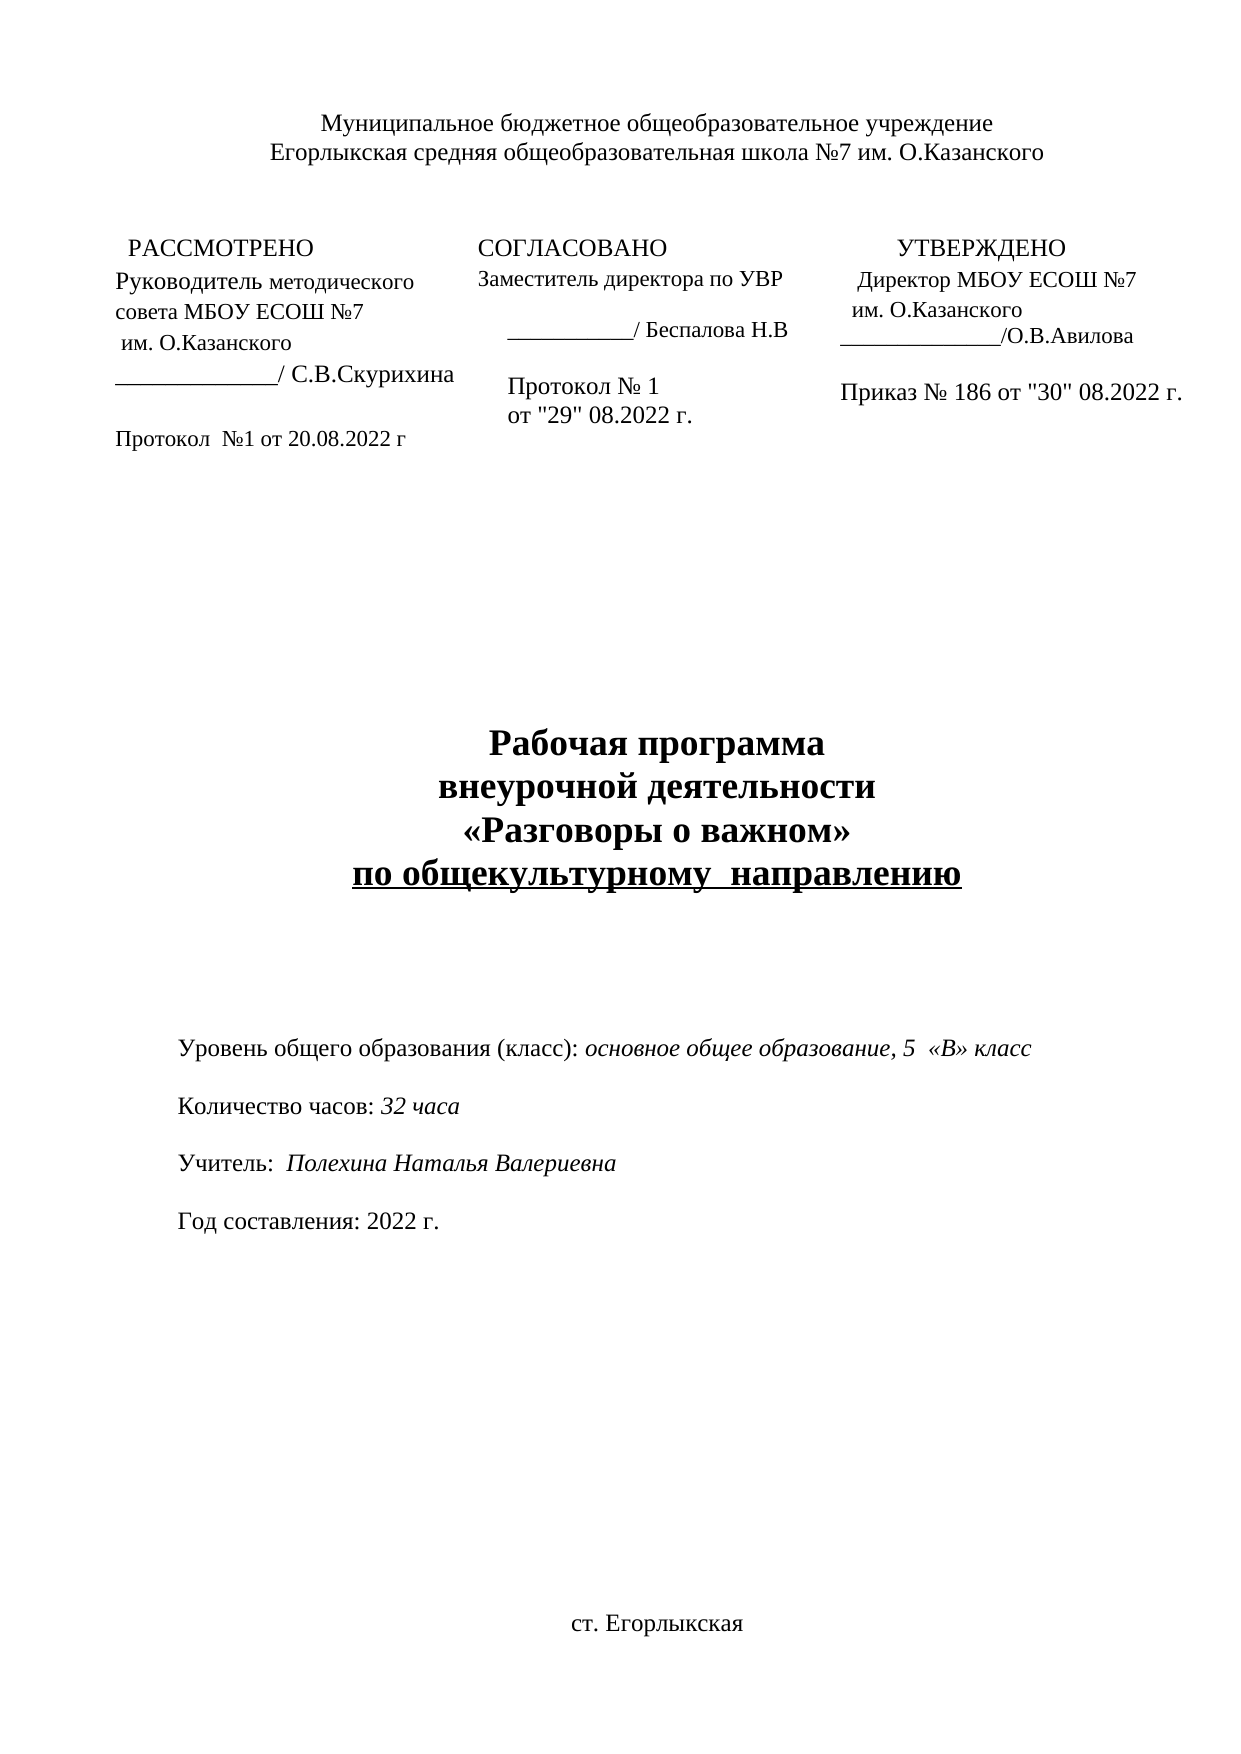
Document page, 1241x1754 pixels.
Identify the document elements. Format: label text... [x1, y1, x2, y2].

table_header РАССМОТРЕНО Руководитель методического совета МБОУ ЕСОШ №7 им. О.Казанского _____________/ С.В.Скурихина Протокол №1 от 20.08.2022 г [106, 223, 468, 519]
table_header УТВЕРЖДЕНО Директор МБОУ ЕСОШ №7 им. О.Казанского ______________/О.В.Авилова Приказ № 186 от "30" 08.2022 г. [831, 223, 1208, 519]
table_header СОГЛАСОВАНО Заместитель директора по УВР ___________/ Беспалова Н.В Протокол № 1 от "29" 08.2022 г. [468, 223, 831, 519]
text Рабочая программа [177, 721, 1137, 764]
text Учитель: Полехина Наталья Валериевна [177, 1148, 1137, 1177]
text Муниципальное бюджетное общеобразовательное учреждение [177, 108, 1137, 137]
text Год составления: 2022 г. [177, 1206, 1137, 1234]
text ст. Егорлыкская [177, 1608, 1137, 1637]
text «Разговоры о важном» [177, 807, 1137, 850]
text по общекультурному направлению [177, 850, 1137, 893]
text Егорлыкская средняя общеобразовательная школа №7 им. О.Казанского [177, 137, 1137, 166]
text Уровень общего образования (класс): основное общее образование, 5 «В» класс [177, 1033, 1137, 1062]
text внеурочной деятельности [177, 764, 1137, 807]
text Количество часов: 32 часа [177, 1091, 1137, 1119]
